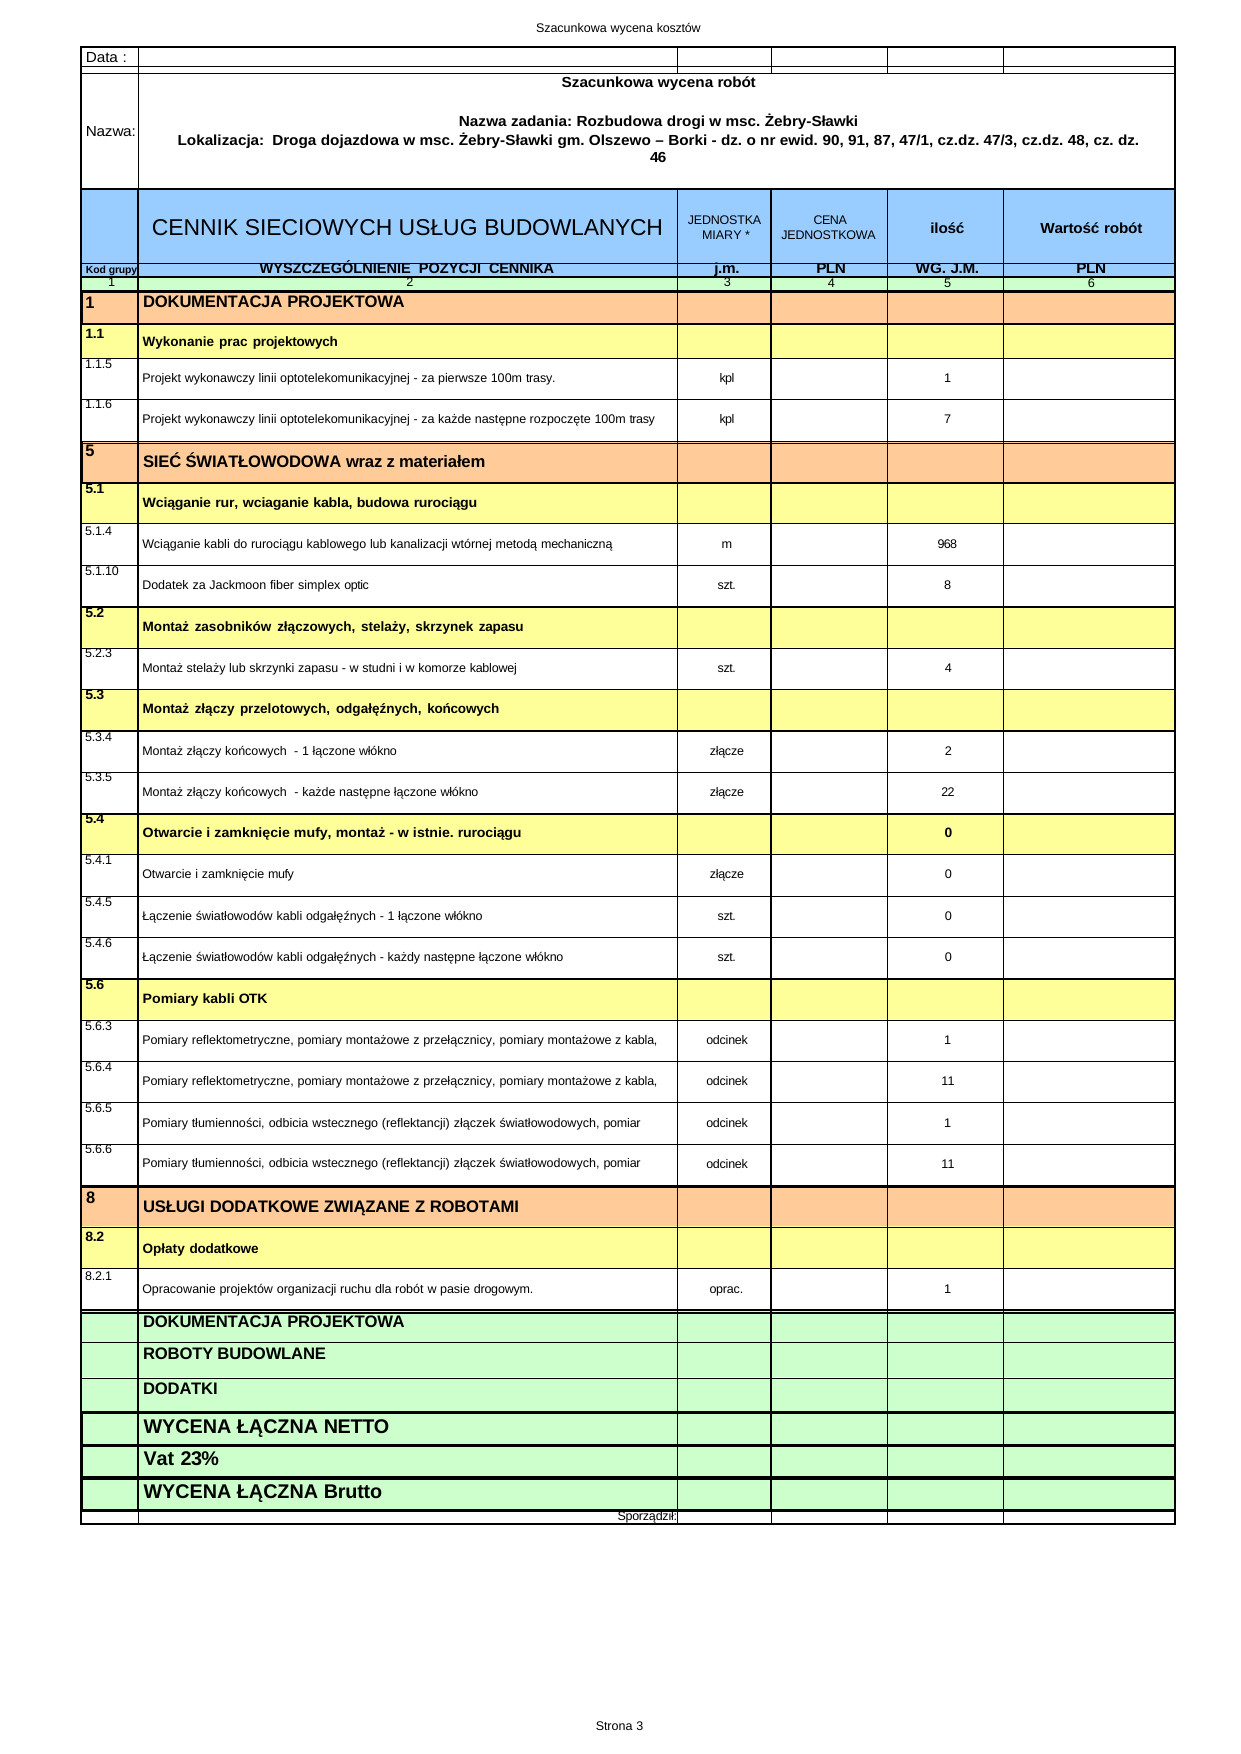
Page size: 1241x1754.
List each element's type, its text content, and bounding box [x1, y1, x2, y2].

table_cell [888, 1447, 1003, 1476]
table_cell 5.4 [82, 815, 137, 854]
table_cell [678, 1447, 770, 1476]
table_cell [1004, 325, 1174, 358]
table_cell [82, 1343, 137, 1377]
table_cell [772, 1021, 887, 1061]
table_cell Pomiary reflektometryczne, pomiary montażowe z przełącznicy, pomiary montażowe z kabla, [139, 1021, 677, 1061]
table_cell [1004, 1103, 1174, 1144]
table_cell 5.2 [82, 608, 137, 647]
table_cell [1004, 1228, 1174, 1268]
table_cell [888, 1379, 1003, 1411]
table_cell [678, 815, 770, 854]
table_cell kpl [678, 400, 770, 441]
table_cell 5.4.5 [82, 897, 137, 937]
table_cell 5.1.4 [82, 524, 137, 565]
table_cell oprac. [678, 1269, 770, 1309]
table_cell CENA JEDNOSTKOWA [772, 190, 887, 263]
table_cell [772, 690, 887, 730]
table_cell szt. [678, 938, 770, 978]
table_cell 5.6.6 [82, 1145, 137, 1185]
table_cell [678, 484, 770, 523]
table_cell [1004, 773, 1174, 813]
table_cell kpl [678, 359, 770, 399]
table_cell [1004, 980, 1174, 1019]
table_cell [82, 1512, 138, 1522]
table_cell [1004, 293, 1174, 323]
table_cell Wciąganie rur, wciaganie kabla, budowa rurociągu [139, 484, 677, 523]
table_header [1004, 48, 1174, 66]
table_cell [772, 732, 887, 771]
table_cell Montaż złączy końcowych - każde następne łączone włókno [139, 773, 677, 813]
table_cell [1004, 1269, 1174, 1309]
table_cell 7 [888, 400, 1003, 441]
table_cell [772, 293, 887, 323]
table_cell [678, 1414, 770, 1444]
table_cell [772, 1414, 887, 1444]
table_cell [772, 1188, 887, 1226]
table_cell 22 [888, 773, 1003, 813]
table_cell 5.6.3 [82, 1021, 137, 1061]
table_cell Łączenie światłowodów kabli odgałęźnych - każdy następne łączone włókno [139, 938, 677, 978]
table_cell 0 [888, 938, 1003, 978]
table_cell [1004, 484, 1174, 523]
table_cell 1 [888, 1269, 1003, 1309]
table_cell [772, 1062, 887, 1102]
table_cell [772, 1314, 887, 1342]
table_cell [1004, 1414, 1174, 1444]
table_cell [1004, 649, 1174, 689]
table_cell [772, 1480, 887, 1509]
table_cell [772, 400, 887, 441]
table_cell [772, 897, 887, 937]
table_header [139, 48, 677, 66]
table_cell [772, 325, 887, 358]
table_cell 8 [82, 1188, 137, 1226]
table_cell [772, 566, 887, 606]
table_cell Łączenie światłowodów kabli odgałęźnych - 1 łączone włókno [139, 897, 677, 937]
table_cell DODATKI [139, 1379, 677, 1411]
table_cell [678, 980, 770, 1019]
table_cell [678, 690, 770, 730]
table_cell Otwarcie i zamknięcie mufy [139, 855, 677, 896]
table_cell 5.3.5 [82, 773, 137, 813]
table_cell Szacunkowa wycena robót Nazwa zadania: Rozbudowa drogi w msc. Żebry-Sławki Lokalizacja: Droga dojazdowa w msc. Żebry-Sławki gm. Olszewo – Borki - dz. o nr ewid. 90, 91, 87, 47/1, cz.dz. 47/3, cz.dz. 48, cz. dz. 46 [139, 74, 1174, 187]
table_cell [888, 1480, 1003, 1509]
table_cell [772, 1269, 887, 1309]
table_cell 1.1.6 [82, 400, 137, 441]
table_cell Dodatek za Jackmoon fiber simplex optic [139, 566, 677, 606]
table_cell 5.6.4 [82, 1062, 137, 1102]
table_cell 5.3.4 [82, 732, 137, 771]
table_cell [888, 484, 1003, 523]
table_cell 5 [83, 444, 137, 482]
table_cell Montaż stelaży lub skrzynki zapasu - w studni i w komorze kablowej [139, 649, 677, 689]
table_cell [678, 608, 770, 647]
table_cell [1004, 608, 1174, 647]
table_cell 968 [888, 524, 1003, 565]
table_cell 5.6 [82, 980, 137, 1019]
table_cell [772, 855, 887, 896]
table_cell 5.2.3 [82, 649, 137, 689]
table_cell [1004, 855, 1174, 896]
table_cell [888, 293, 1003, 323]
table_cell [1004, 444, 1174, 482]
table_cell [1004, 67, 1174, 73]
table_cell Wykonanie prac projektowych [139, 325, 677, 358]
table_cell 2 [888, 732, 1003, 771]
table_cell [772, 524, 887, 565]
table_cell [678, 1512, 771, 1522]
table_cell 5.1.10 [82, 566, 137, 606]
table_cell złącze [678, 773, 770, 813]
table_cell odcinek [678, 1062, 770, 1102]
table_cell złącze [678, 732, 770, 771]
table_cell [772, 1447, 887, 1476]
table_cell [1004, 1021, 1174, 1061]
table_cell odcinek [678, 1145, 770, 1185]
table_cell [772, 444, 887, 482]
table_cell [83, 1480, 137, 1509]
table_cell m [678, 524, 770, 565]
table_cell ilość [888, 190, 1003, 263]
table_cell [1004, 566, 1174, 606]
table_cell [678, 67, 771, 73]
table_cell [888, 980, 1003, 1019]
table_cell [1004, 1379, 1174, 1411]
table_cell [678, 1480, 770, 1509]
table_cell Wartość robót [1004, 190, 1174, 263]
table_cell szt. [678, 566, 770, 606]
table_cell [888, 1314, 1003, 1342]
table_cell [888, 1414, 1003, 1444]
table_cell [888, 444, 1003, 482]
table_cell 1 [888, 359, 1003, 399]
table_cell [1004, 1447, 1174, 1476]
table_cell Projekt wykonawczy linii optotelekomunikacyjnej - za pierwsze 100m trasy. [139, 359, 677, 399]
table_cell szt. [678, 897, 770, 937]
table_cell [772, 1145, 887, 1185]
table_cell odcinek [678, 1103, 770, 1144]
table_cell Projekt wykonawczy linii optotelekomunikacyjnej - za każde następne rozpoczęte 100m trasy [139, 400, 677, 441]
table_cell [1004, 938, 1174, 978]
table_cell 5.4.1 [82, 855, 137, 896]
table_cell USŁUGI DODATKOWE ZWIĄZANE Z ROBOTAMI [139, 1188, 677, 1226]
table_cell [772, 67, 887, 73]
table_cell [772, 649, 887, 689]
table_cell Vat 23% [139, 1447, 677, 1476]
table_cell [772, 815, 887, 854]
table_cell [1004, 1480, 1174, 1509]
table_cell [888, 67, 1003, 73]
table_cell DOKUMENTACJA PROJEKTOWA [139, 1314, 677, 1342]
table_cell Nazwa: [82, 74, 138, 187]
table_cell [83, 1447, 137, 1476]
table_cell 1.1 [82, 325, 137, 358]
table_cell [888, 1512, 1003, 1522]
table_cell [772, 1379, 887, 1411]
table_cell [888, 1343, 1003, 1377]
table_cell [82, 67, 138, 73]
table_cell 8 [888, 566, 1003, 606]
table_cell [678, 1343, 770, 1377]
table_cell [772, 1103, 887, 1144]
table_cell [678, 444, 770, 482]
table_cell CENNIK SIECIOWYCH USŁUG BUDOWLANYCH [139, 190, 677, 263]
table_cell [1004, 1343, 1174, 1377]
table_cell [888, 1228, 1003, 1268]
table_cell [1004, 524, 1174, 565]
table_cell SIEĆ ŚWIATŁOWODOWA wraz z materiałem [139, 444, 677, 482]
table_cell Pomiary reflektometryczne, pomiary montażowe z przełącznicy, pomiary montażowe z kabla, [139, 1062, 677, 1102]
table_cell 0 [888, 897, 1003, 937]
table_cell Montaż zasobników złączowych, stelaży, skrzynek zapasu [139, 608, 677, 647]
table_cell Montaż złączy końcowych - 1 łączone włókno [139, 732, 677, 771]
table_cell 0 [888, 855, 1003, 896]
table_cell 4 [888, 649, 1003, 689]
table_cell [772, 359, 887, 399]
table_cell [678, 1379, 770, 1411]
table_cell [82, 1379, 137, 1411]
table_cell WYCENA ŁĄCZNA Brutto [139, 1480, 677, 1509]
table_cell 5.6.5 [82, 1103, 137, 1144]
table_cell [1004, 1145, 1174, 1185]
table_cell [888, 690, 1003, 730]
table_cell 5.1 [82, 484, 137, 523]
table_cell [82, 1314, 137, 1342]
table_cell [772, 773, 887, 813]
table_cell 1 [83, 293, 137, 323]
table_cell szt. [678, 649, 770, 689]
table_cell [888, 325, 1003, 358]
table_cell Opracowanie projektów organizacji ruchu dla robót w pasie drogowym. [139, 1269, 677, 1309]
table_cell Pomiary tłumienności, odbicia wstecznego (reflektancji) złączek światłowodowych, pomiar [139, 1103, 677, 1144]
table_cell [1004, 1062, 1174, 1102]
table_cell [772, 938, 887, 978]
table_cell 1 [888, 1021, 1003, 1061]
table_cell [888, 608, 1003, 647]
table_cell 11 [888, 1062, 1003, 1102]
table_cell Pomiary tłumienności, odbicia wstecznego (reflektancji) złączek światłowodowych, pomiar [139, 1145, 677, 1185]
table_cell [772, 1343, 887, 1377]
table_cell odcinek [678, 1021, 770, 1061]
table_cell DOKUMENTACJA PROJEKTOWA [139, 293, 677, 323]
table_cell Montaż złączy przelotowych, odgałęźnych, końcowych [139, 690, 677, 730]
table_cell [139, 67, 677, 73]
table_cell Wciąganie kabli do rurociągu kablowego lub kanalizacji wtórnej metodą mechaniczną [139, 524, 677, 565]
table_cell [678, 293, 770, 323]
table_cell 11 [888, 1145, 1003, 1185]
table_cell [772, 484, 887, 523]
table_cell złącze [678, 855, 770, 896]
table_cell [772, 1512, 887, 1522]
table_cell [1004, 690, 1174, 730]
table_cell Opłaty dodatkowe [139, 1228, 677, 1268]
table_cell [678, 1228, 770, 1268]
table_cell [82, 190, 137, 263]
table_cell [1004, 732, 1174, 771]
table_cell [1004, 1512, 1174, 1522]
table_cell [678, 1188, 770, 1226]
table_cell [1004, 359, 1174, 399]
table_cell 5.4.6 [82, 938, 137, 978]
table_cell [888, 1188, 1003, 1226]
table_cell [772, 980, 887, 1019]
table_cell 8.2 [82, 1228, 137, 1268]
table_cell [1004, 1188, 1174, 1226]
table_header [772, 48, 887, 66]
table_cell Otwarcie i zamknięcie mufy, montaż - w istnie. rurociągu [139, 815, 677, 854]
table_cell [1004, 815, 1174, 854]
table_cell [678, 325, 770, 358]
table_cell [83, 1414, 137, 1444]
table_cell 1 [888, 1103, 1003, 1144]
table_cell 0 [888, 815, 1003, 854]
table_header [888, 48, 1003, 66]
table_header [678, 48, 771, 66]
table_cell [1004, 400, 1174, 441]
table_cell [772, 608, 887, 647]
table_cell WYCENA ŁĄCZNA NETTO [139, 1414, 677, 1444]
table_cell JEDNOSTKA MIARY * [678, 190, 770, 263]
table_header Data : [82, 48, 138, 66]
table_cell [678, 1314, 770, 1342]
table_cell 5.3 [82, 690, 137, 730]
table_cell 1.1.5 [82, 359, 137, 399]
table_cell [772, 1228, 887, 1268]
table_cell Pomiary kabli OTK [139, 980, 677, 1019]
table_cell [1004, 897, 1174, 937]
table_cell 8.2.1 [82, 1269, 137, 1309]
table_cell ROBOTY BUDOWLANE [139, 1343, 677, 1377]
table_cell [1004, 1314, 1174, 1342]
